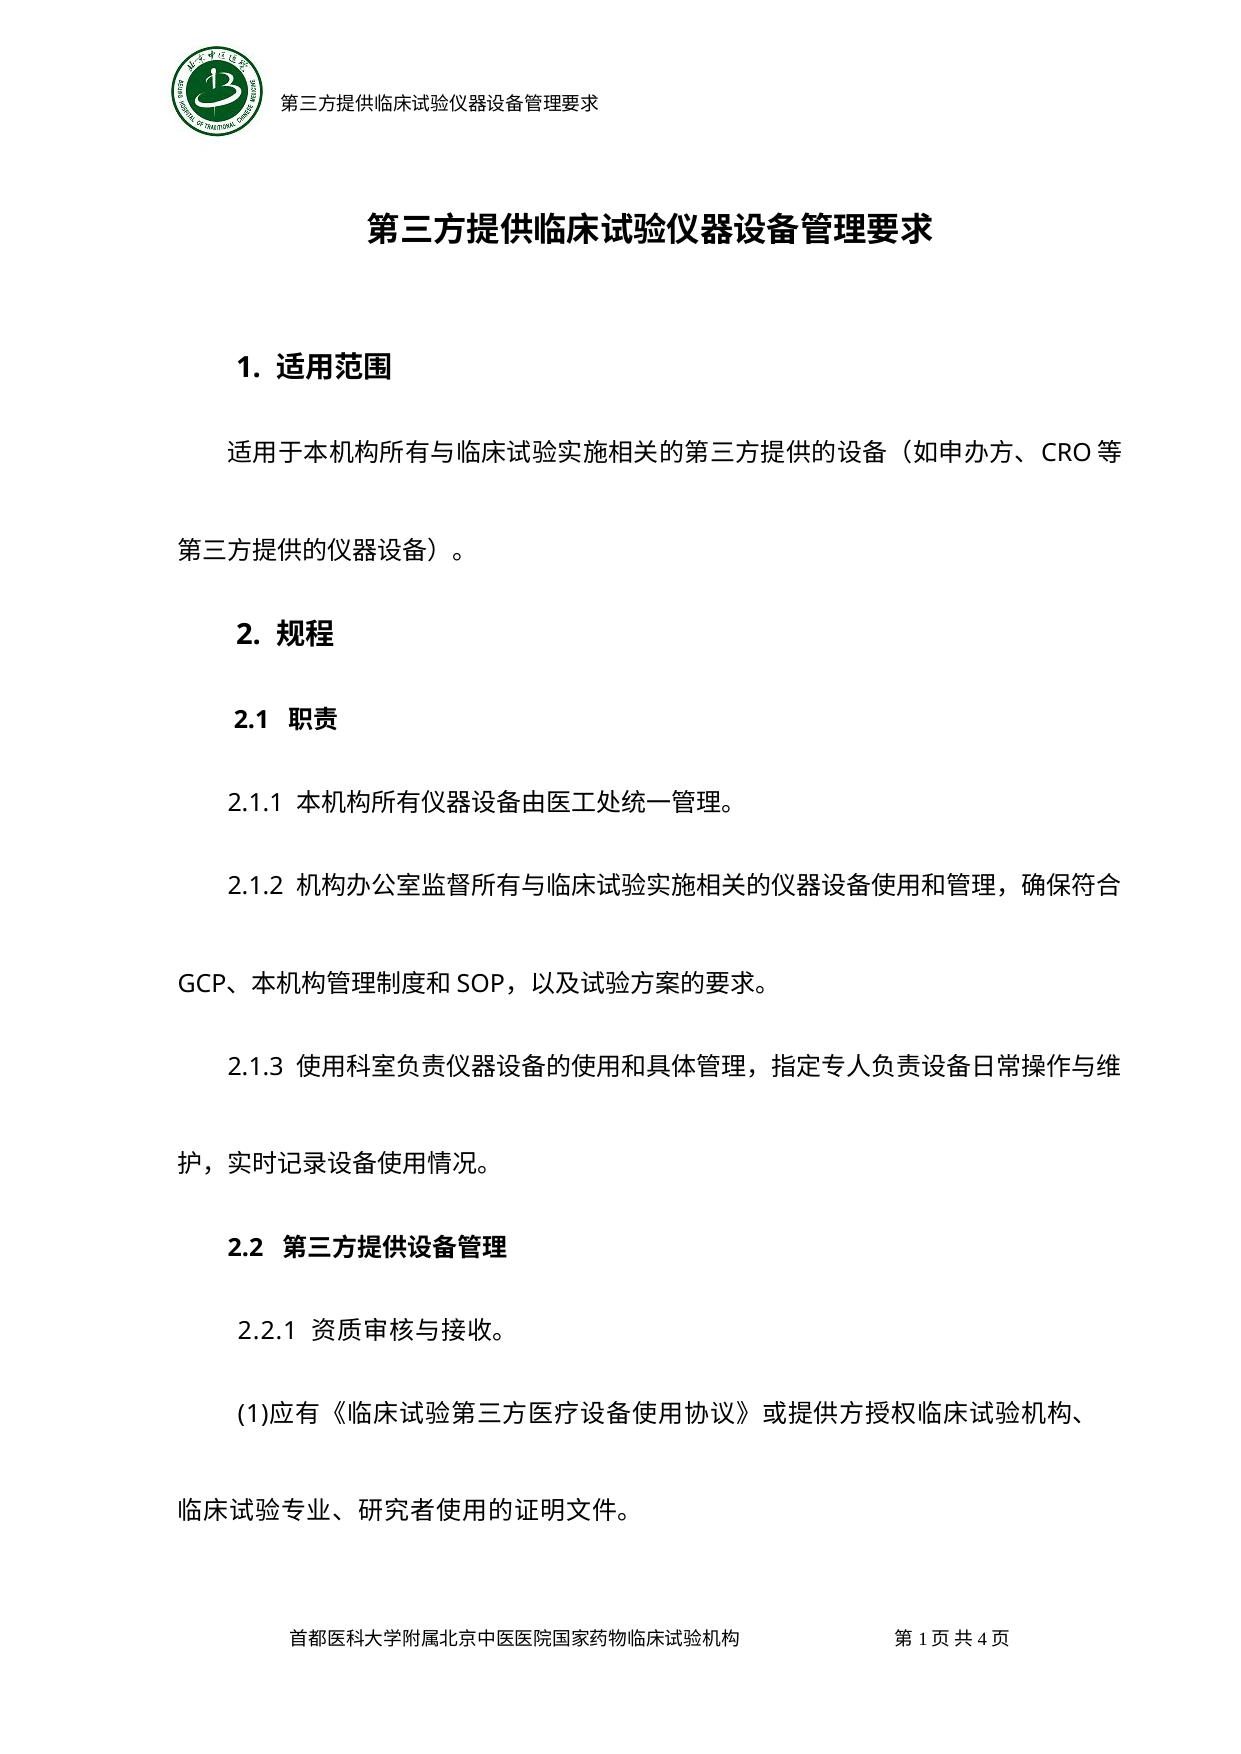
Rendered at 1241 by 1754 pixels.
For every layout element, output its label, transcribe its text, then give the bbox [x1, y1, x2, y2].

text 2.1.1 本机构所有仪器设备由医工处统一管理。 [177, 768, 1122, 833]
text 1. 适用范围 [177, 332, 1122, 397]
text 2.1 职责 [177, 685, 1122, 750]
text 2.2.1 资质审核与接收。 [177, 1296, 1122, 1361]
text (1)应有《临床试验第三方医疗设备使用协议》或提供方授权临床试验机构、临床试验专业、研究者使用的证明文件。 [177, 1379, 1122, 1541]
text 2.2 第三方提供设备管理 [177, 1213, 1122, 1278]
subtitle 第三方提供临床试验仪器设备管理要求 [177, 194, 1122, 259]
picture [159, 37, 273, 150]
text 适用于本机构所有与临床试验实施相关的第三方提供的设备（如申办方、CRO等第三方提供的仪器设备）。 [177, 418, 1122, 581]
text 2.1.2 机构办公室监督所有与临床试验实施相关的仪器设备使用和管理，确保符合GCP、本机构管理制度和SOP，以及试验方案的要求。 [177, 851, 1122, 1014]
text 2.1.3 使用科室负责仪器设备的使用和具体管理，指定专人负责设备日常操作与维护，实时记录设备使用情况。 [177, 1032, 1122, 1194]
text 2. 规程 [177, 599, 1122, 664]
